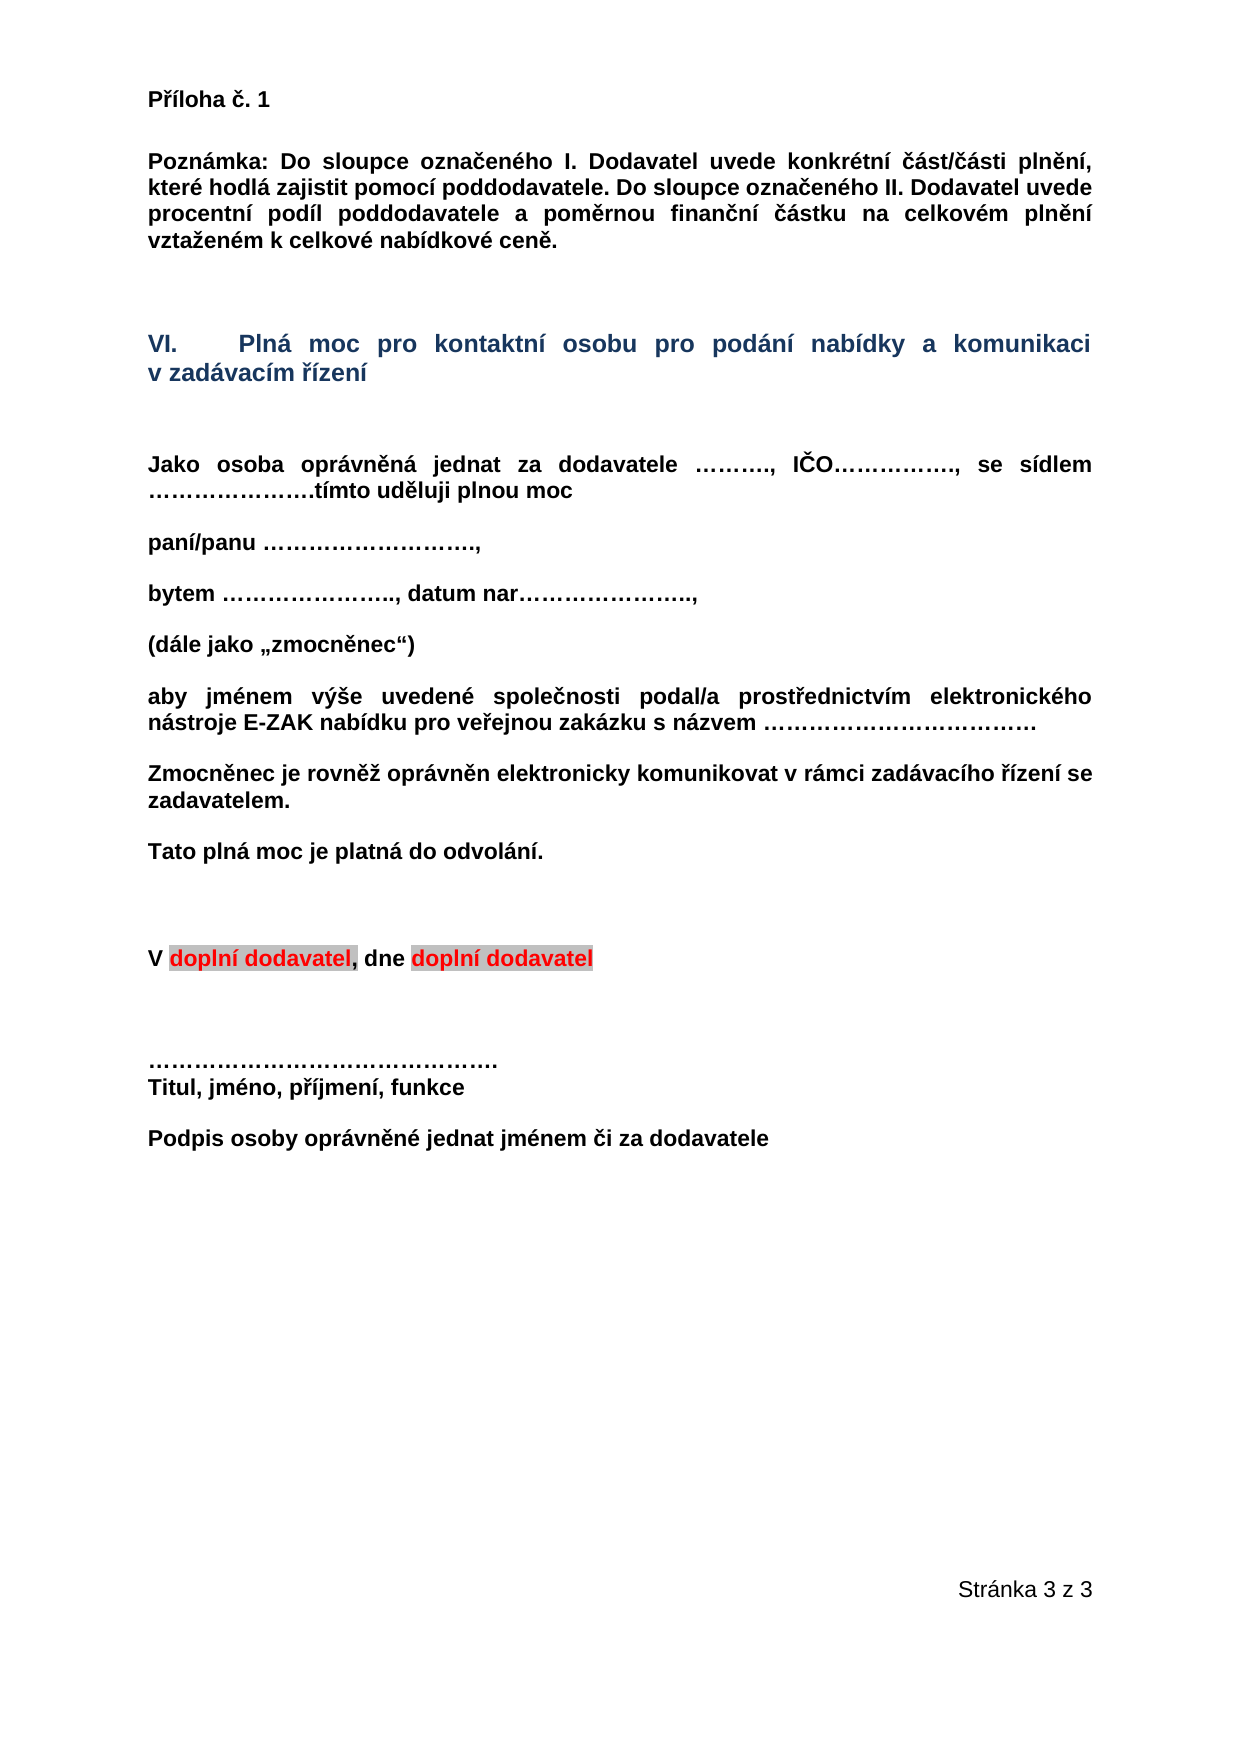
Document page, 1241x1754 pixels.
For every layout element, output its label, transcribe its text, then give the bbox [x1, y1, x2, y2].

text aby jménem výše uvedené společnosti podal/a prostřednictvím elektronického nástroje E-ZAK nabídku pro veřejnou zakázku s názvem ……………………………… [148, 683, 1093, 735]
text bytem ………………….., datum nar………………….., [148, 580, 1093, 606]
text ………………………………………. Titul, jméno, příjmení, funkce [148, 1047, 1093, 1100]
text Podpis osoby oprávněné jednat jménem či za dodavatele [148, 1125, 1093, 1151]
text V doplní dodavatel, dne doplní dodavatel [148, 944, 1093, 971]
text Tato plná moc je platná do odvolání. [148, 838, 1093, 864]
text paní/panu ………………………., [148, 528, 1093, 555]
subtitle Plná moc pro kontaktní osobu pro podání nabídky a komunikaci v zadávacím řízení [148, 329, 1093, 387]
text Jako osoba oprávněná jednat za dodavatele ………., IČO……………., se sídlem ………………….tímto uděluji plnou moc [148, 451, 1093, 503]
text Poznámka: Do sloupce označeného I. Dodavatel uvede konkrétní část/části plnění, které hodlá zajistit pomocí poddodavatele. Do sloupce označeného II. Dodavatel uvede procentní podíl poddodavatele a poměrnou finanční částku na celkovém plnění vztaženém k celkové nabídkové ceně. [148, 148, 1093, 253]
text (dále jako „zmocněnec“) [148, 631, 1093, 658]
text Zmocněnec je rovněž oprávněn elektronicky komunikovat v rámci zadávacího řízení se zadavatelem. [148, 760, 1093, 813]
